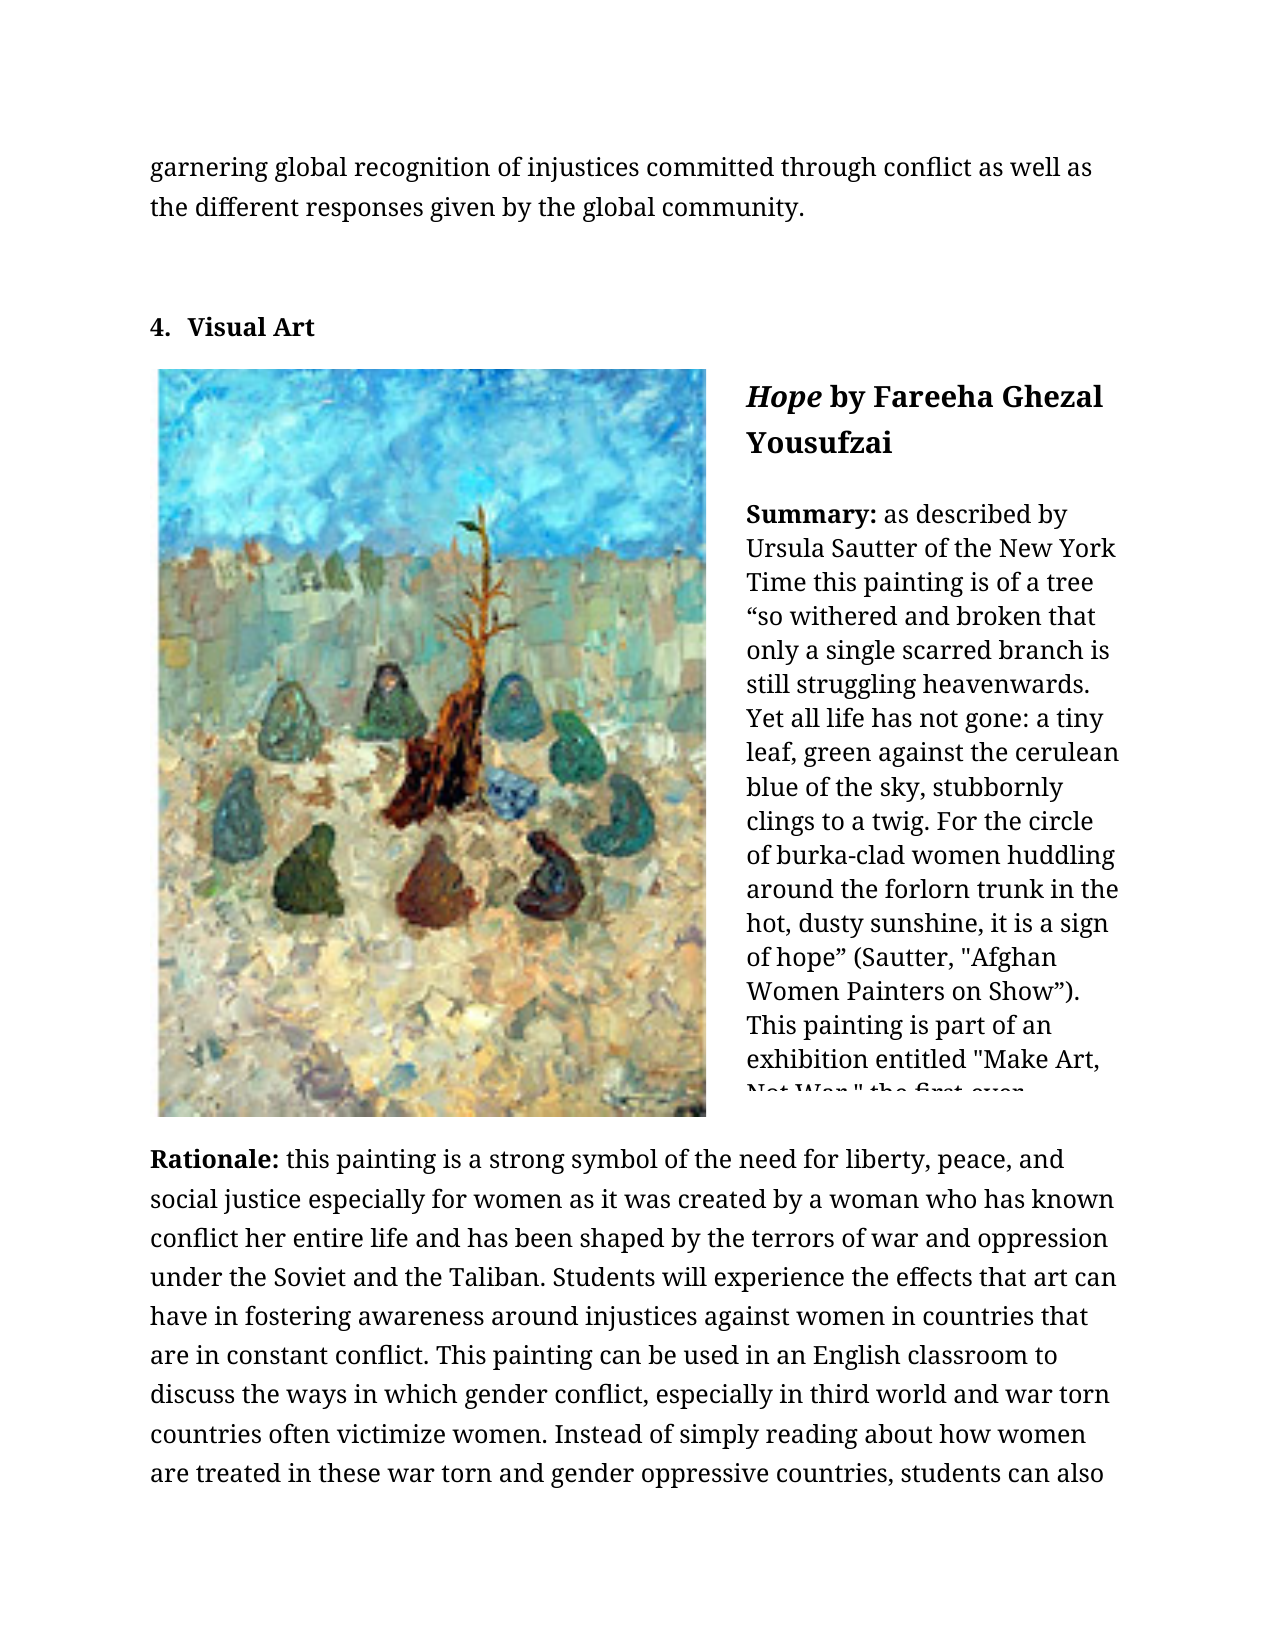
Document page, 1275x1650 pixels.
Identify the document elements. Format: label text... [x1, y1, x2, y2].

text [150, 1142, 1125, 1489]
list Visual Art [150, 309, 1125, 343]
picture [150, 369, 707, 1117]
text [150, 150, 1125, 223]
